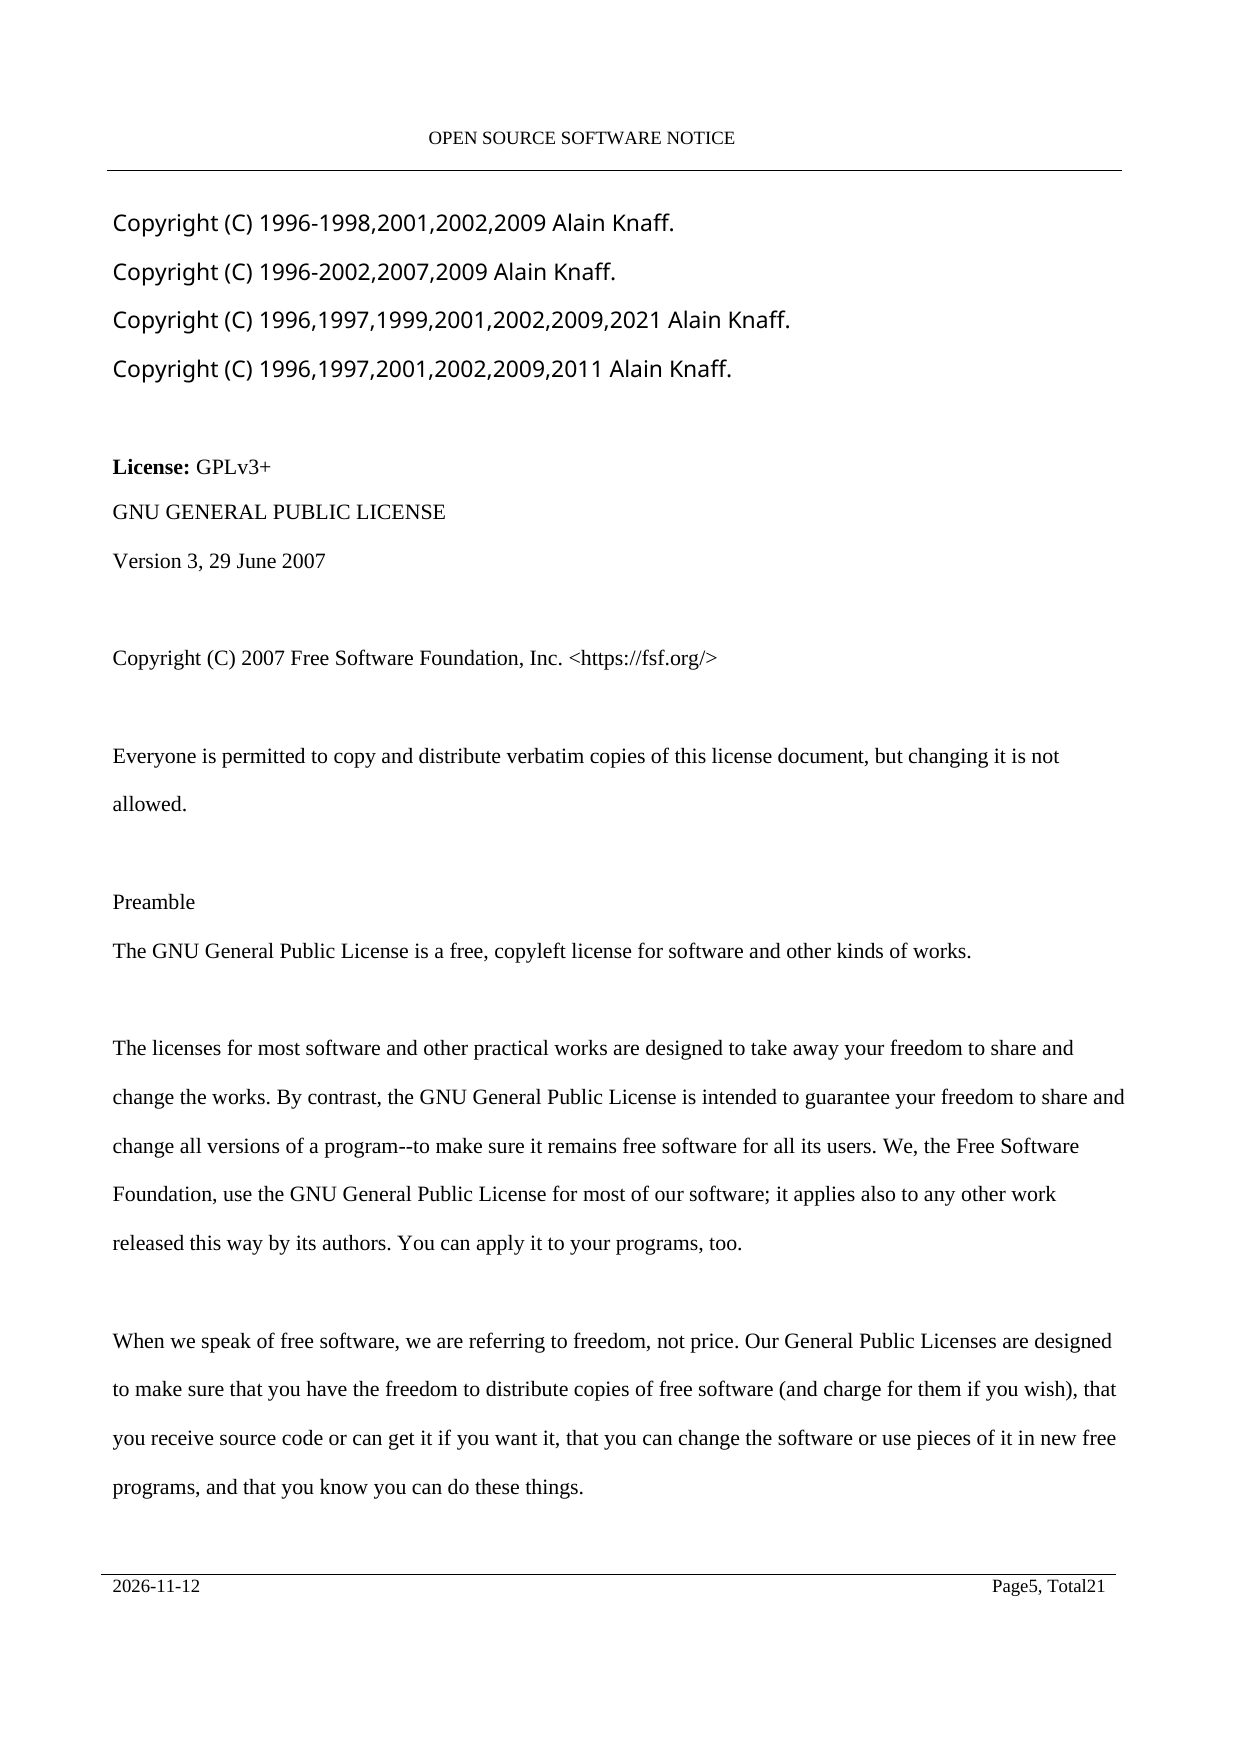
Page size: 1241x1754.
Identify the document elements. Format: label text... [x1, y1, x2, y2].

text License: GPLv3+ [112, 450, 1128, 483]
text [112, 495, 1128, 1503]
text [112, 206, 1128, 434]
